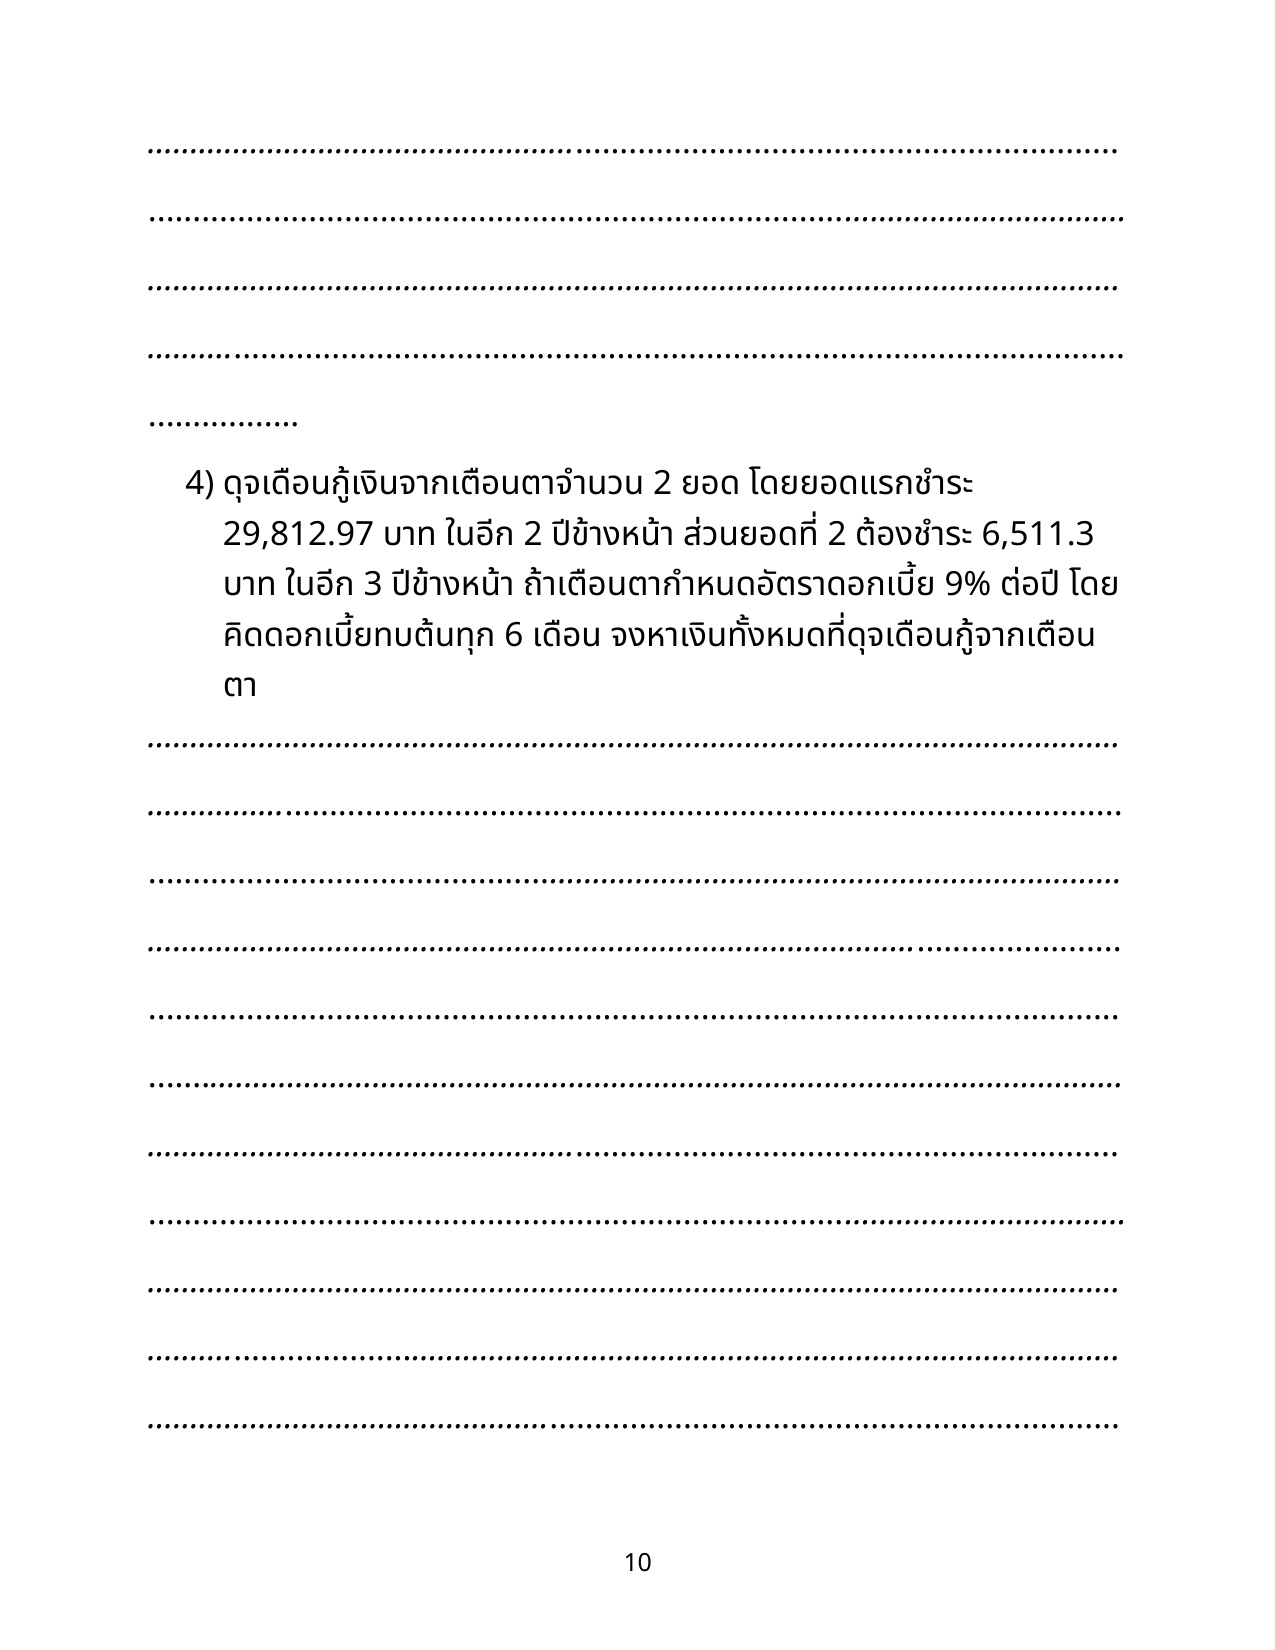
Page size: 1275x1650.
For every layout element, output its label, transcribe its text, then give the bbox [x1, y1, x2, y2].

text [148, 712, 1127, 1438]
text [148, 118, 1127, 436]
list ดุจเดือนกู้เงินจากเตือนตาจำนวน 2 ยอด โดยยอดแรกชำระ 29,812.97 บาท ในอีก 2 ปีข้างหน้า ส่วนยอดที่ 2 ต้องชำระ 6,511.3 บาท ในอีก 3 ปีข้างหน้า ถ้าเตือนตากำหนดอัตราดอกเบี้ย 9% ต่อปี โดยคิดดอกเบี้ยทบต้นทุก 6 เดือน จงหาเงินทั้งหมดที่ดุจเดือนกู้จากเตือนตา [185, 459, 1127, 712]
